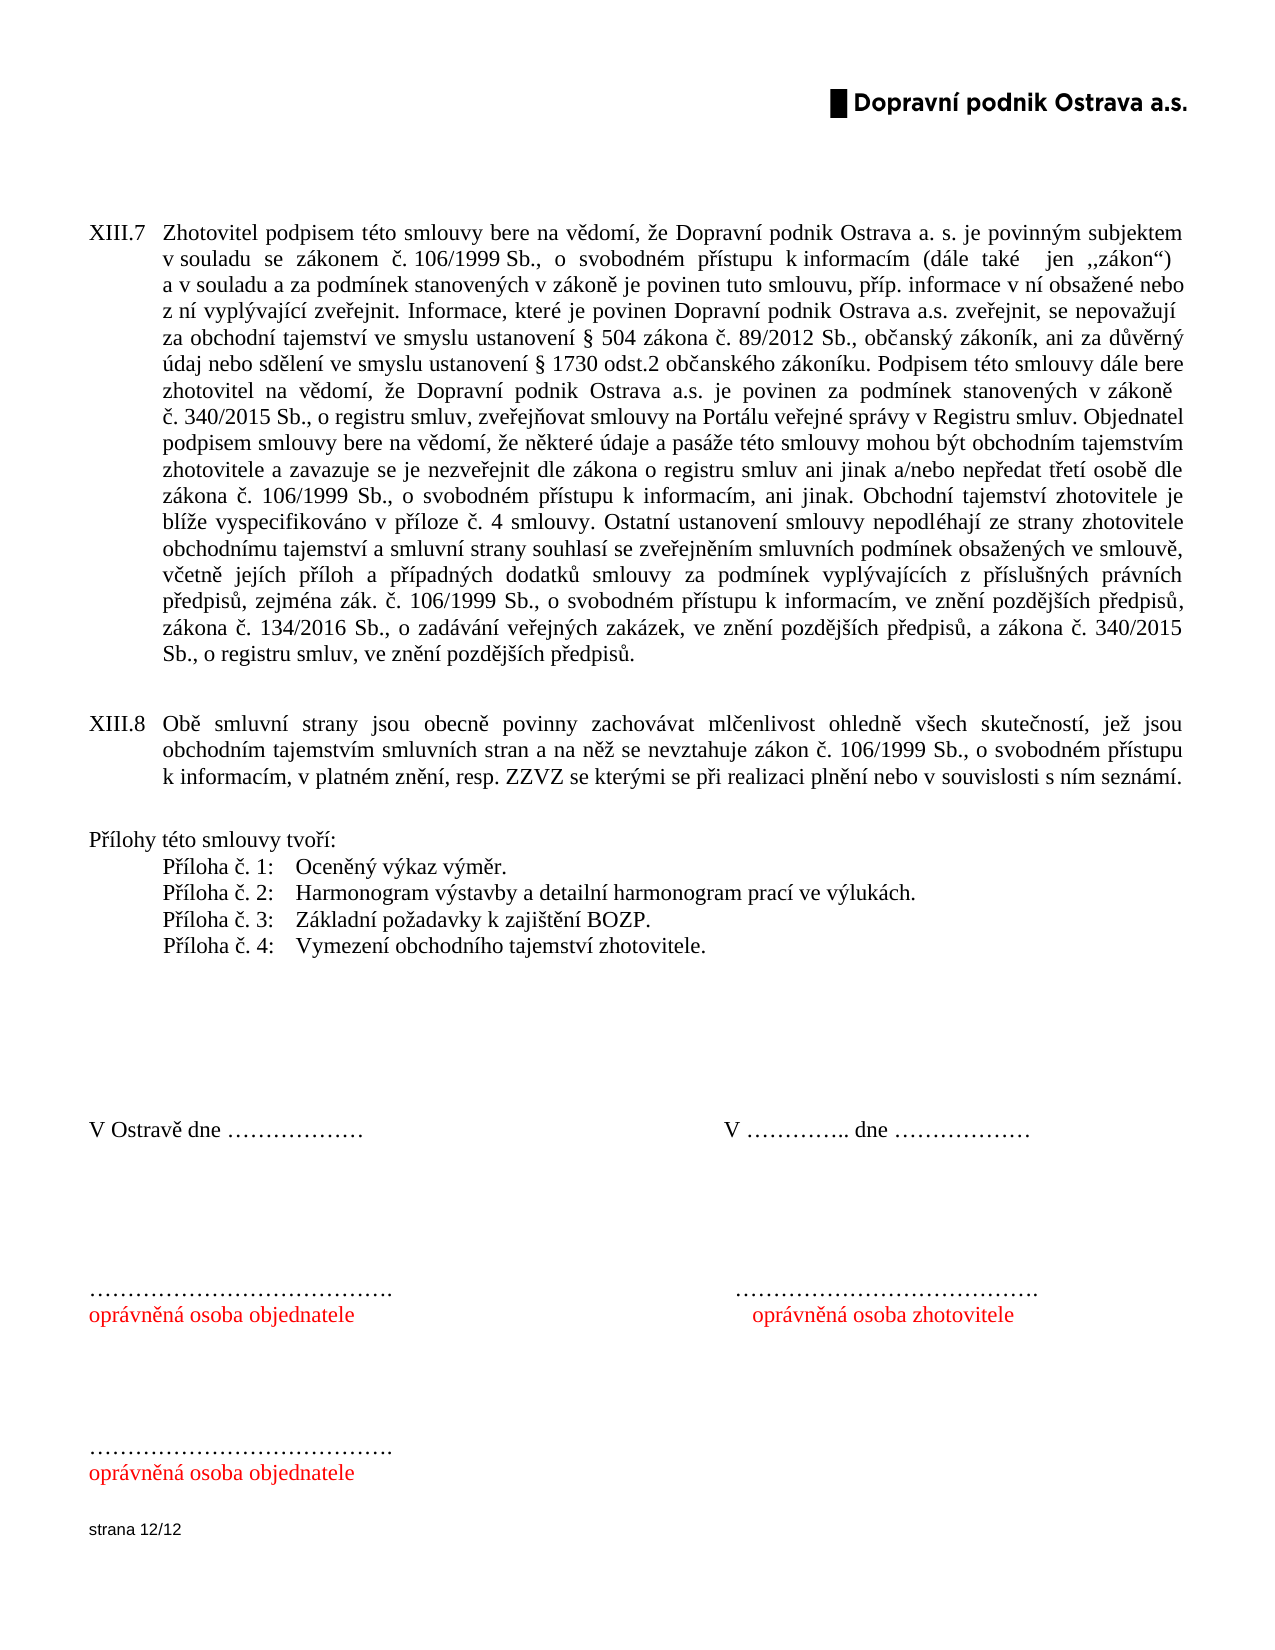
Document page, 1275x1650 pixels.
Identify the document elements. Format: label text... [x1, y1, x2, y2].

text …………………………………. …………………………………. [89, 1274, 1184, 1301]
picture [830, 89, 1187, 118]
text Příloha č. 2: Harmonogram výstavby a detailní harmonogram prací ve výlukách. [162, 879, 1184, 906]
text Příloha č. 3: Základní požadavky k zajištění BOZP. [162, 906, 1184, 932]
text oprávněná osoba objednatele oprávněná osoba zhotovitele [89, 1301, 1184, 1327]
text Příloha č. 1: Oceněný výkaz výměr. [162, 853, 1184, 879]
text …………………………………. [89, 1433, 1184, 1459]
text Příloha č. 4: Vymezení obchodního tajemství zhotovitele. [89, 932, 1184, 958]
text Přílohy této smlouvy tvoří: [89, 827, 1184, 853]
list Zhotovitel podpisem této smlouvy bere na vědomí, že Dopravní podnik Ostrava a. s. je povinným subjektem v souladu se zákonem č. 106/1999 Sb., o svobodném přístupu k informacím (dále také jen ,,zákon“) a v souladu a za podmínek stanovených v zákoně je povinen tuto smlouvu, příp. informace v ní obsažené nebo z ní vyplývající zveřejnit. Informace, které je povinen Dopravní podnik Ostrava a.s. zveřejnit, se nepovažují za obchodní tajemství ve smyslu ustanovení § 504 zákona č. 89/2012 Sb., občanský zákoník, ani za důvěrný údaj nebo sdělení ve smyslu ustanovení § 1730 odst.2 občanského zákoníku. Podpisem této smlouvy dále bere zhotovitel na vědomí, že Dopravní podnik Ostrava a.s. je povinen za podmínek stanovených v zákoně č. 340/2015 Sb., o registru smluv, zveřejňovat smlouvy na Portálu veřejné správy v Registru smluv. Objednatel podpisem smlouvy bere na vědomí, že některé údaje a pasáže této smlouvy mohou být obchodním tajemstvím zhotovitele a zavazuje se je nezveřejnit dle zákona o registru smluv ani jinak a/nebo nepředat třetí osobě dle zákona č. 106/1999 Sb., o svobodném přístupu k informacím, ani jinak. Obchodní tajemství zhotovitele je blíže vyspecifikováno v příloze č. 4 smlouvy. Ostatní ustanovení smlouvy nepodléhají ze strany zhotovitele obchodnímu tajemství a smluvní strany souhlasí se zveřejněním smluvních podmínek obsažených ve smlouvě, včetně jejích příloh a případných dodatků smlouvy za podmínek vyplývajících z příslušných právních předpisů, zejména zák. č. 106/1999 Sb., o svobodném přístupu k informacím, ve znění pozdějších předpisů, zákona č. 134/2016 Sb., o zadávání veřejných zakázek, ve znění pozdějších předpisů, a zákona č. 340/2015 Sb., o registru smluv, ve znění pozdějších předpisů. [89, 218, 1184, 667]
text V Ostravě dne ……………… V ………….. dne ……………… [89, 1116, 1184, 1143]
list Obě smluvní strany jsou obecně povinny zachovávat mlčenlivost ohledně všech skutečností, jež jsou obchodním tajemstvím smluvních stran a na něž se nevztahuje zákon č. 106/1999 Sb., o svobodném přístupu k informacím, v platném znění, resp. ZZVZ se kterými se při realizaci plnění nebo v souvislosti s ním seznámí. [89, 710, 1184, 789]
text oprávněná osoba objednatele [89, 1459, 1184, 1485]
